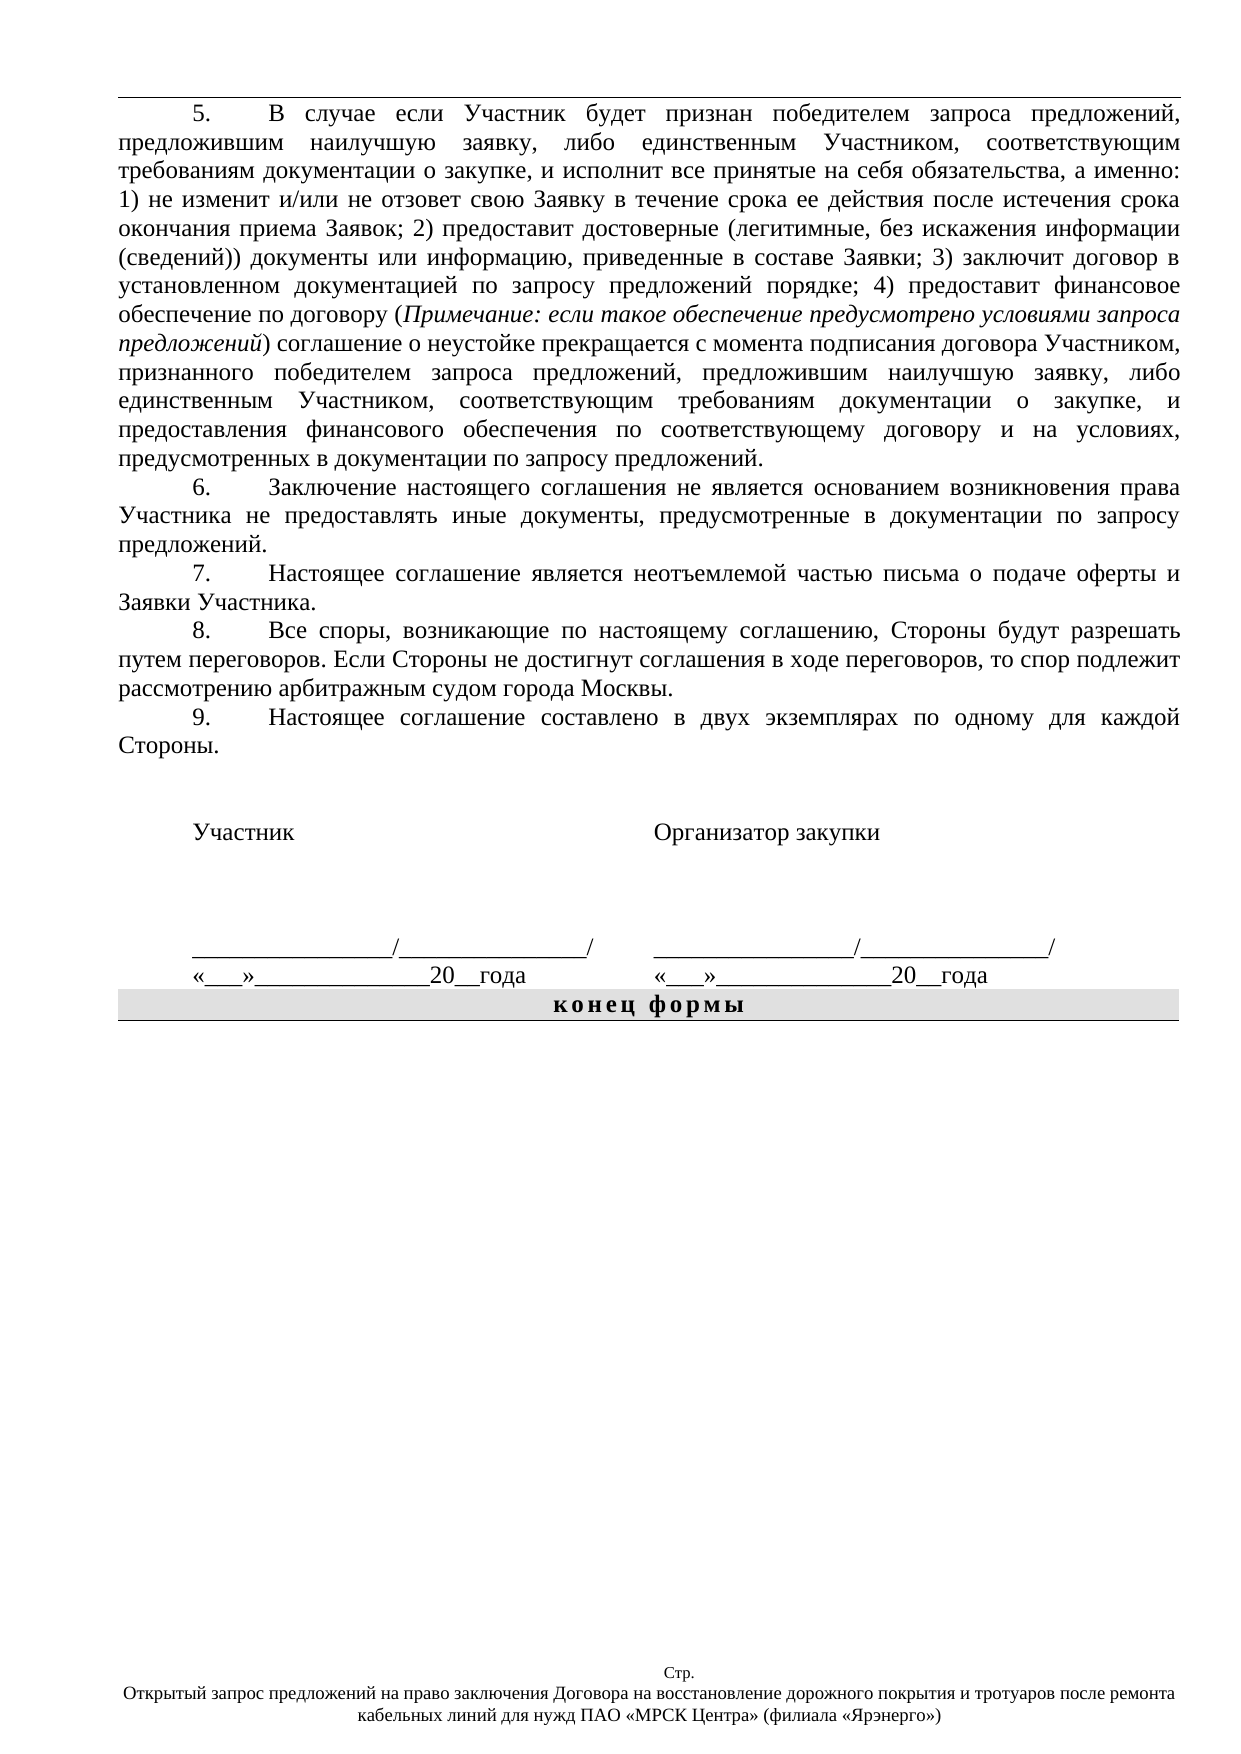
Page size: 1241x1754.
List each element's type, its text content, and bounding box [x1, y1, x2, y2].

list Заключение настоящего соглашения не является основанием возникновения права Участника не предоставлять иные документы, предусмотренные в документации по запросу предложений. [118, 472, 1181, 558]
list В случае если Участник будет признан победителем запроса предложений, предложившим наилучшую заявку, либо единственным Участником, соответствующим требованиям документации о закупке, и исполнит все принятые на себя обязательства, а именно: 1) не изменит и/или не отзовет свою Заявку в течение срока ее действия после истечения срока окончания приема Заявок; 2) предоставит достоверные (легитимные, без искажения информации (сведений)) документы или информацию, приведенные в составе Заявки; 3) заключит договор в установленном документацией по запросу предложений порядке; 4) предоставит финансовое обеспечение по договору (Примечание: если такое обеспечение предусмотрено условиями запроса предложений) соглашение о неустойке прекращается с момента подписания договора Участником, признанного победителем запроса предложений, предложившим наилучшую заявку, либо единственным Участником, соответствующим требованиям документации о закупке, и предоставления финансового обеспечения по соответствующему договору и на условиях, предусмотренных в документации по запросу предложений. [118, 98, 1181, 472]
list Настоящее соглашение составлено в двух экземплярах по одному для каждой Стороны. [118, 702, 1181, 759]
table_header Организатор закупки [643, 817, 1104, 846]
list Настоящее соглашение является неотъемлемой частью письма о подаче оферты и Заявки Участника. [118, 558, 1181, 616]
table_cell ________________/_______________/ «___»______________20__года [181, 846, 642, 989]
table_header Участник [181, 817, 642, 846]
list Все споры, возникающие по настоящему соглашению, Стороны будут разрешать путем переговоров. Если Стороны не достигнут соглашения в ходе переговоров, то спор подлежит рассмотрению арбитражным судом города Москвы. [118, 616, 1181, 702]
table_cell ________________/_______________/ «___»______________20__года [643, 846, 1104, 989]
text конец формы [118, 989, 1179, 1020]
